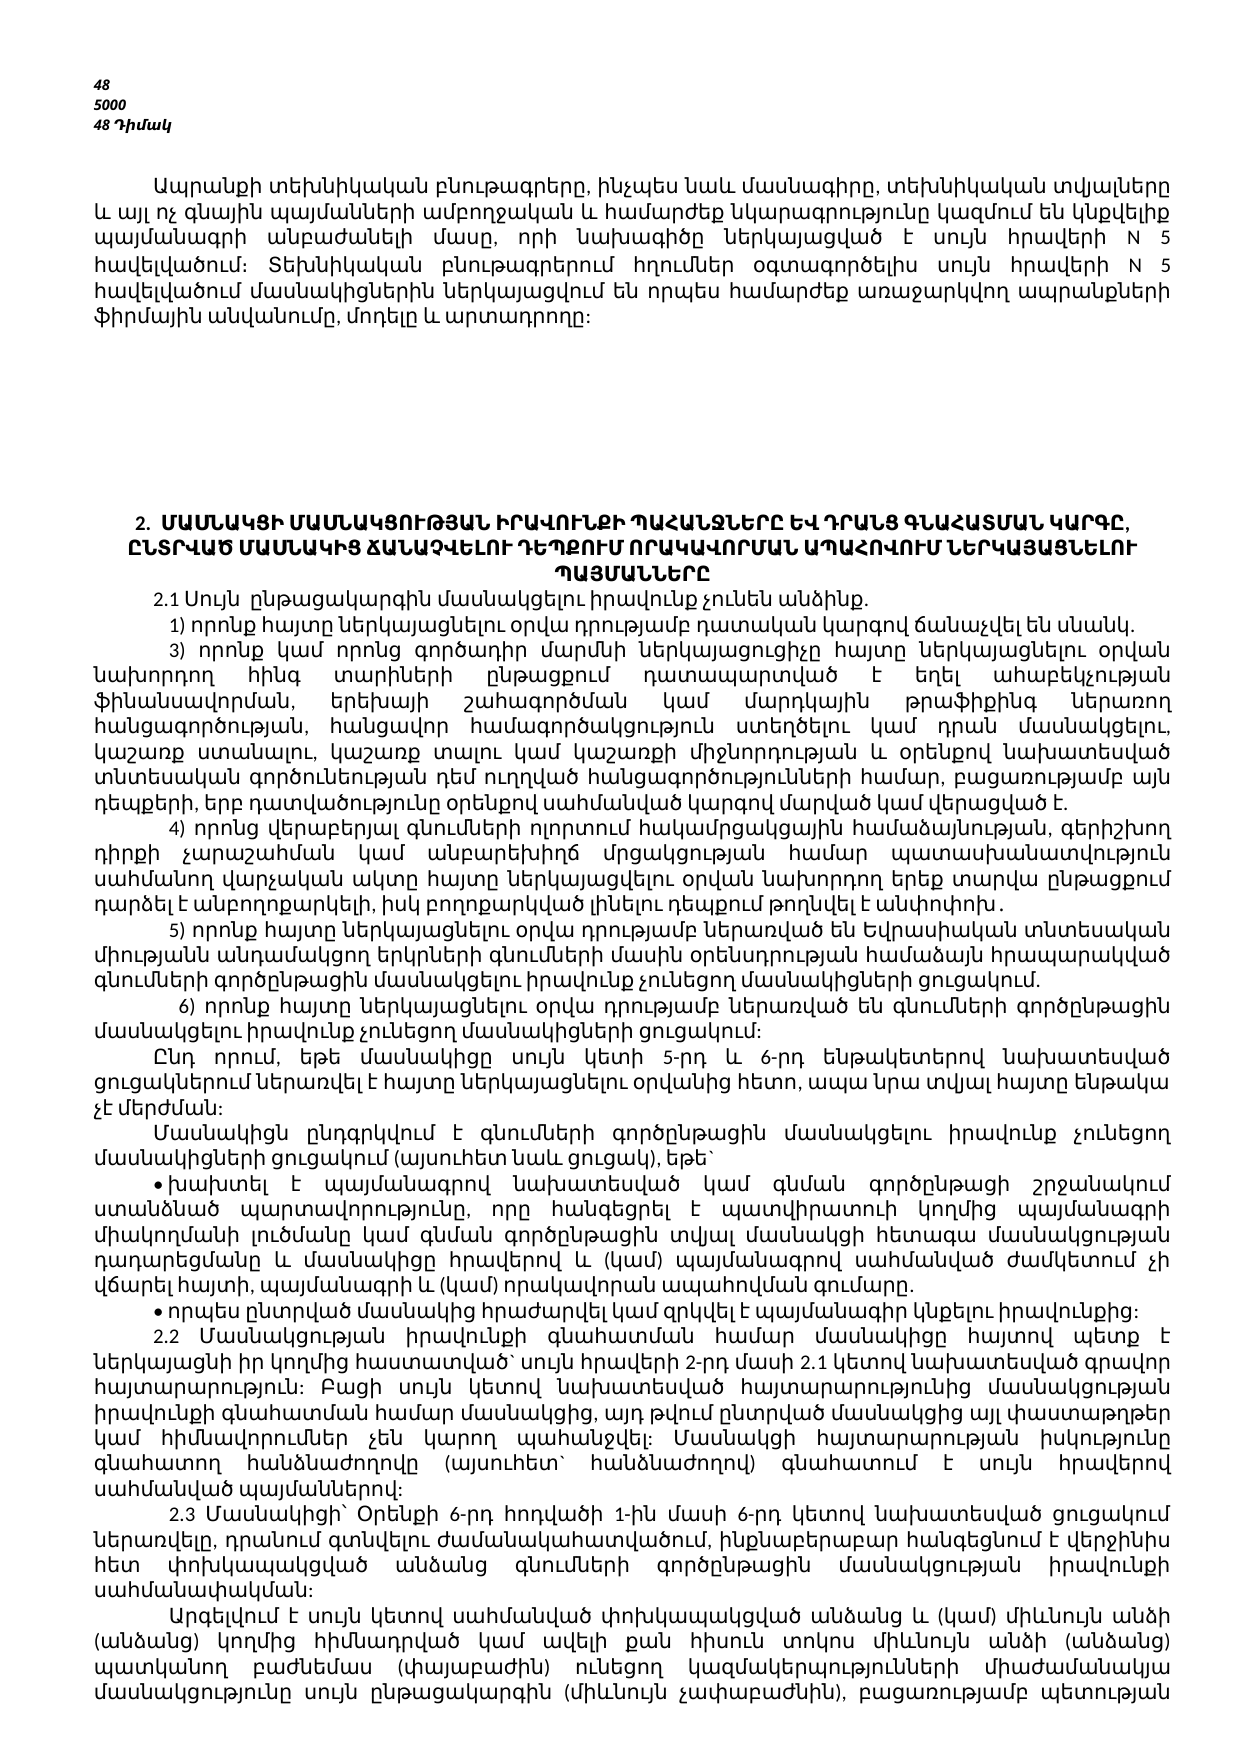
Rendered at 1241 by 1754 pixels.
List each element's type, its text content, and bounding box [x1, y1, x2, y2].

text 2. ՄԱՍՆԱԿՑԻ ՄԱՍՆԱԿՑՈՒԹՅԱՆ ԻՐԱՎՈՒՆՔԻ ՊԱՀԱՆՋՆԵՐԸ ԵՎ ԴՐԱՆՑ ԳՆԱՀԱՏՄԱՆ ԿԱՐԳԸ, ԸՆՏՐՎԱԾ ՄԱՍՆԱԿԻՑ ՃԱՆԱՉՎԵԼՈՒ ԴԵՊՔՈՒՄ ՈՐԱԿԱՎՈՐՄԱՆ ԱՊԱՀՈՎՈՒՄ ՆԵՐԿԱՅԱՑՆԵԼՈՒ ՊԱՅՄԱՆՆԵՐԸ [94, 510, 1171, 586]
text • որպես ընտրված մասնակից հրաժարվել կամ զրկվել է պայմանագիր կնքելու իրավունքից: [94, 1298, 1171, 1323]
text 1) որոնք հայտը ներկայացնելու օրվա դրությամբ դատական կարգով ճանաչվել են սնանկ. [94, 612, 1171, 637]
text 5) որոնք հայտը ներկայացնելու օրվա դրությամբ ներառված են Եվրասիական տնտեսական միությանն անդամակցող երկրների գնումների մասին օրենսդրության համաձայն հրապարակված գնումների գործընթացին մասնակցելու իրավունք չունեցող մասնակիցների ցուցակում. [94, 917, 1171, 993]
text 3) որոնք կամ որոնց գործադիր մարմնի ներկայացուցիչը հայտը ներկայացնելու օրվան նախորդող հինգ տարիների ընթացքում դատապարտված է եղել ահաբեկչության ֆինանսավորման, երեխայի շահագործման կամ մարդկային թրաֆիքինգ ներառող հանցագործության, հանցավոր համագործակցություն ստեղծելու կամ դրան մասնակցելու, կաշառք ստանալու, կաշառք տալու կամ կաշառքի միջնորդության և օրենքով նախատեսված տնտեսական գործունեության դեմ ուղղված հանցագործությունների համար, բացառությամբ այն դեպքերի, երբ դատվածությունը օրենքով սահմանված կարգով մարված կամ վերացված է. [94, 637, 1171, 815]
text • խախտել է պայմանագրով նախատեսված կամ գնման գործընթացի շրջանակում ստանձնած պարտավորությունը, որը հանգեցրել է պատվիրատուի կողմից պայմանագրի միակողմանի լուծմանը կամ գնման գործընթացին տվյալ մասնակցի հետագա մասնակցության դադարեցմանը և մասնակիցը հրավերով և (կամ) պայմանագրով սահմանված ժամկետում չի վճարել հայտի, պայմանագրի և (կամ) որակավորան ապահովման գումարը. [94, 1171, 1171, 1298]
text 4) որոնց վերաբերյալ գնումների ոլորտում հակամրցակցային համաձայնության, գերիշխող դիրքի չարաշահման կամ անբարեխիղճ մրցակցության համար պատասխանատվություն սահմանող վարչական ակտը հայտը ներկայացվելու օրվան նախորդող երեք տարվա ընթացքում դարձել է անբողոքարկելի, իսկ բողոքարկված լինելու դեպքում թողնվել է անփոփոխ․ [94, 815, 1171, 917]
text 2.2 Մասնակցության իրավունքի գնահատման համար մասնակիցը հայտով պետք է ներկայացնի իր կողմից հաստատված` սույն հրավերի 2-րդ մասի 2.1 կետով նախատեսված գրավոր հայտարարություն: Բացի սույն կետով նախատեսված հայտարարությունից մասնակցության իրավունքի գնահատման համար մասնակցից, այդ թվում ընտրված մասնակցից այլ փաստաթղթեր կամ հիմնավորումներ չեն կարող պահանջվել: Մասնակցի հայտարարության իսկությունը գնահատող հանձնաժողովը (այսուհետ` հանձնաժողով) գնահատում է սույն հրավերով սահմանված պայմաններով: [94, 1323, 1171, 1501]
text Մասնակիցն ընդգրկվում է գնումների գործընթացին մասնակցելու իրավունք չունեցող մասնակիցների ցուցակում (այսուհետ նաև ցուցակ), եթե` [94, 1120, 1171, 1171]
text 2.3 Մասնակիցի՝ Օրենքի 6-րդ հոդվածի 1-ին մասի 6-րդ կետով նախատեսված ցուցակում ներառվելը, դրանում գտնվելու ժամանակահատվածում, ինքնաբերաբար հանգեցնում է վերջինիս հետ փոխկապակցված անձանց գնումների գործընթացին մասնակցության իրավունքի սահմանափակման: [94, 1501, 1171, 1603]
text Ապրանքի տեխնիկական բնութագրերը, ինչպես նաև մասնագիրը, տեխնիկական տվյալները և այլ ոչ գնային պայմանների ամբողջական և համարժեք նկարագրությունը կազմում են կնքվելիք պայմանագրի անբաժանելի մասը, որի նախագիծը ներկայացված է սույն հրավերի N 5 հավելվածում։ Տեխնիկական բնութագրերում հղումներ օգտագործելիս սույն հրավերի N 5 հավելվածում մասնակիցներին ներկայացվում են որպես համարժեք առաջարկվող ապրանքների ֆիրմային անվանումը, մոդելը և արտադրողը: [94, 174, 1171, 329]
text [94, 1603, 1171, 1705]
text 2.1 Սույն ընթացակարգին մասնակցելու իրավունք չունեն անձինք. [94, 586, 1171, 612]
text 6) որոնք հայտը ներկայացնելու օրվա դրությամբ ներառված են գնումների գործընթացին մասնակցելու իրավունք չունեցող մասնակիցների ցուցակում: [94, 993, 1171, 1044]
text Ընդ որում, եթե մասնակիցը սույն կետի 5-րդ և 6-րդ ենթակետերով նախատեսված ցուցակներում ներառվել է հայտը ներկայացնելու օրվանից հետո, ապա նրա տվյալ հայտը ենթակա չէ մերժման: [94, 1044, 1171, 1120]
